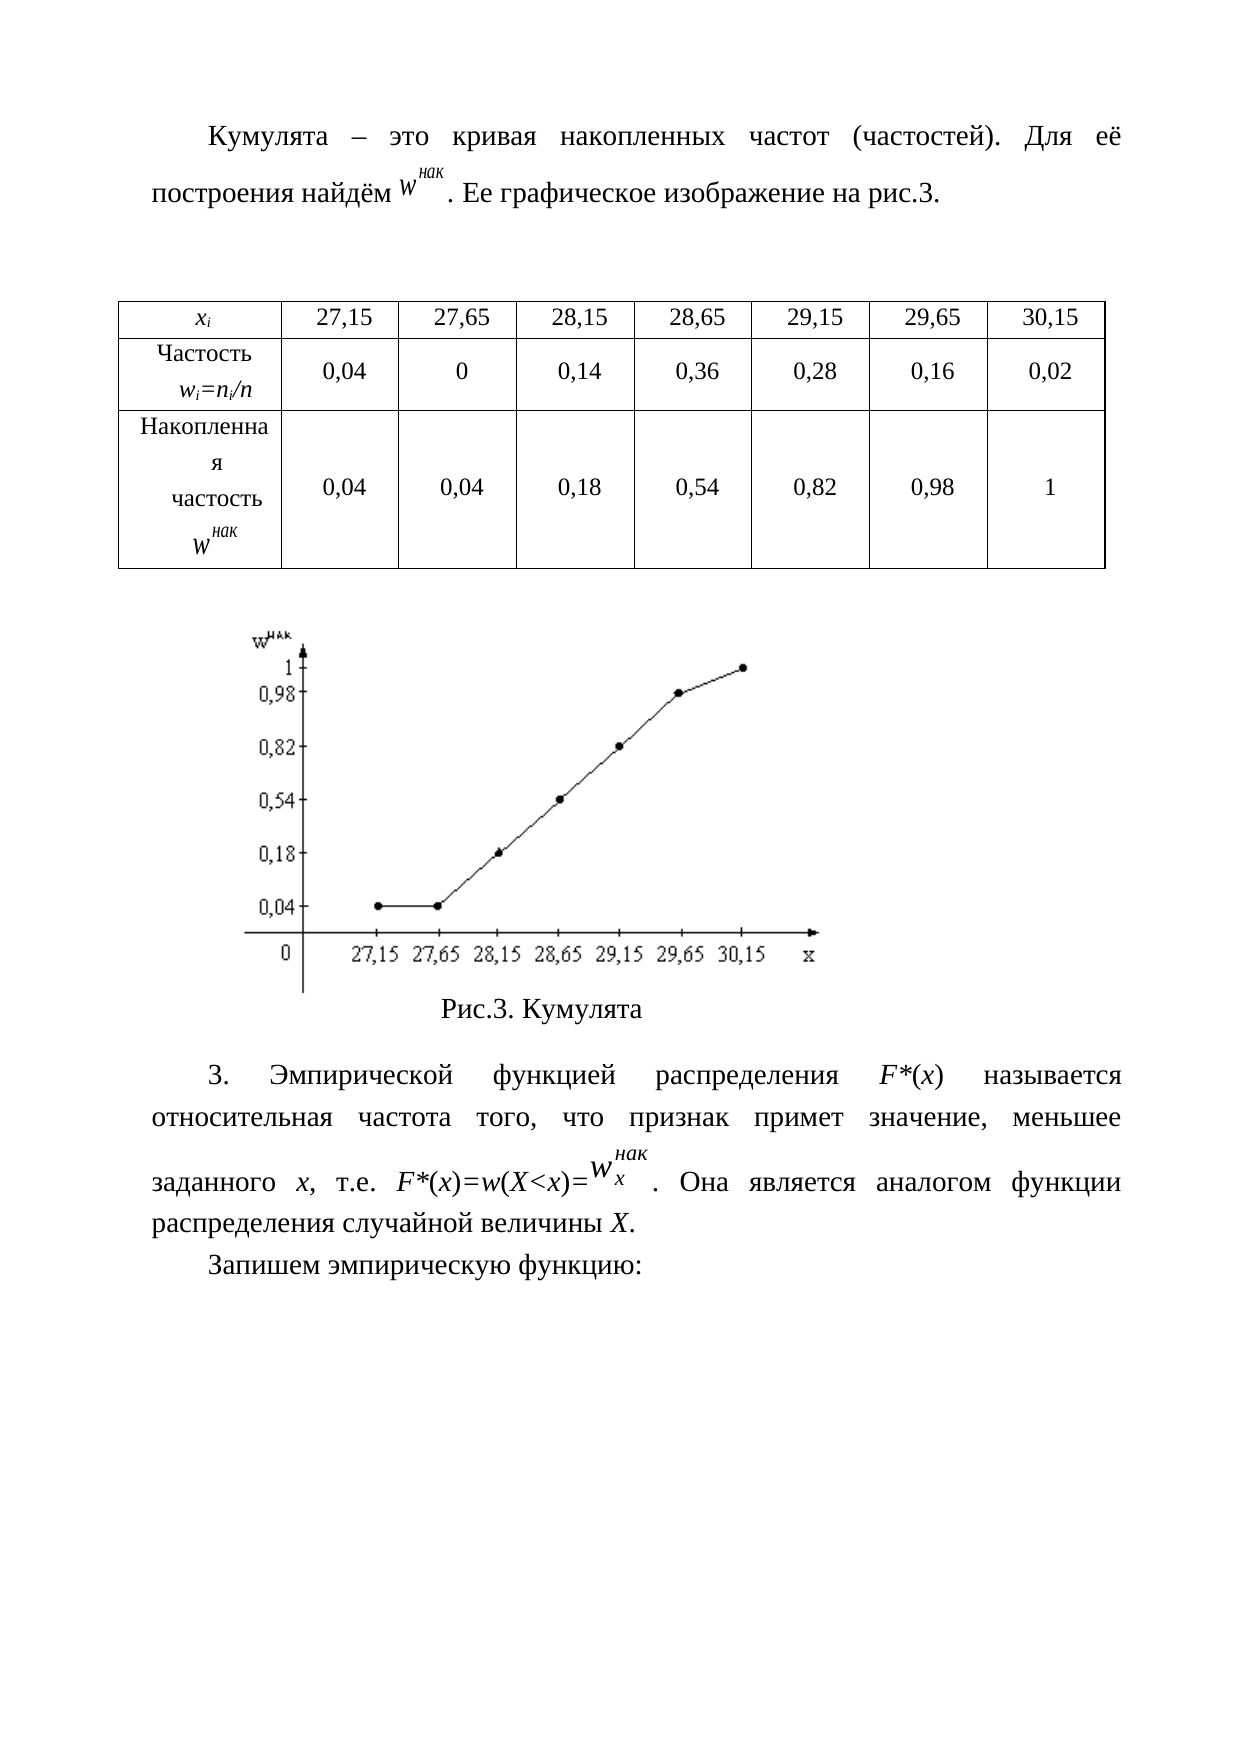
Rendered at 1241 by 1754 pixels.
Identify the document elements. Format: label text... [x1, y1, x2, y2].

table_cell 0 [399, 339, 516, 410]
table_cell 0,82 [752, 411, 869, 568]
table_cell 0,36 [635, 339, 751, 410]
table_cell 0,02 [988, 339, 1104, 410]
table_cell 0,16 [870, 339, 987, 410]
table_cell 1 [988, 411, 1104, 568]
table_header 27,15 [282, 302, 398, 337]
table_header 29,65 [870, 302, 987, 337]
table_header 29,15 [752, 302, 869, 337]
table_cell 0,98 [870, 411, 987, 568]
table_header 30,15 [988, 302, 1104, 337]
table_header 28,65 [635, 302, 751, 337]
table_header 27,65 [399, 302, 516, 337]
table_cell 0,54 [635, 411, 751, 568]
table_cell 0,18 [517, 411, 634, 568]
table_cell Накопленная частость [119, 411, 281, 568]
table_cell 0,14 [517, 339, 634, 410]
table_cell Частость wi=ni/n [119, 339, 281, 410]
table_header 28,15 [517, 302, 634, 337]
table_header xi [119, 302, 281, 337]
text Запишем эмпирическую функцию: [151, 1247, 1122, 1281]
text 3. Эмпирической функцией распределения F*(x) называется относительная частота того, что признак примет значение, меньшее заданного x, т.е. F*(x)=w(X<x)=. Она является аналогом функции распределения случайной величины X. [151, 1057, 1122, 1239]
table_cell 0,04 [282, 339, 398, 410]
table_cell 0,04 [282, 411, 398, 568]
table_cell 0,28 [752, 339, 869, 410]
picture [207, 611, 838, 1009]
table_cell 0,04 [399, 411, 516, 568]
text Кумулята – это кривая накопленных частот (частостей). Для её построения найдём . Ее графическое изображение на рис.3. [151, 118, 1122, 208]
